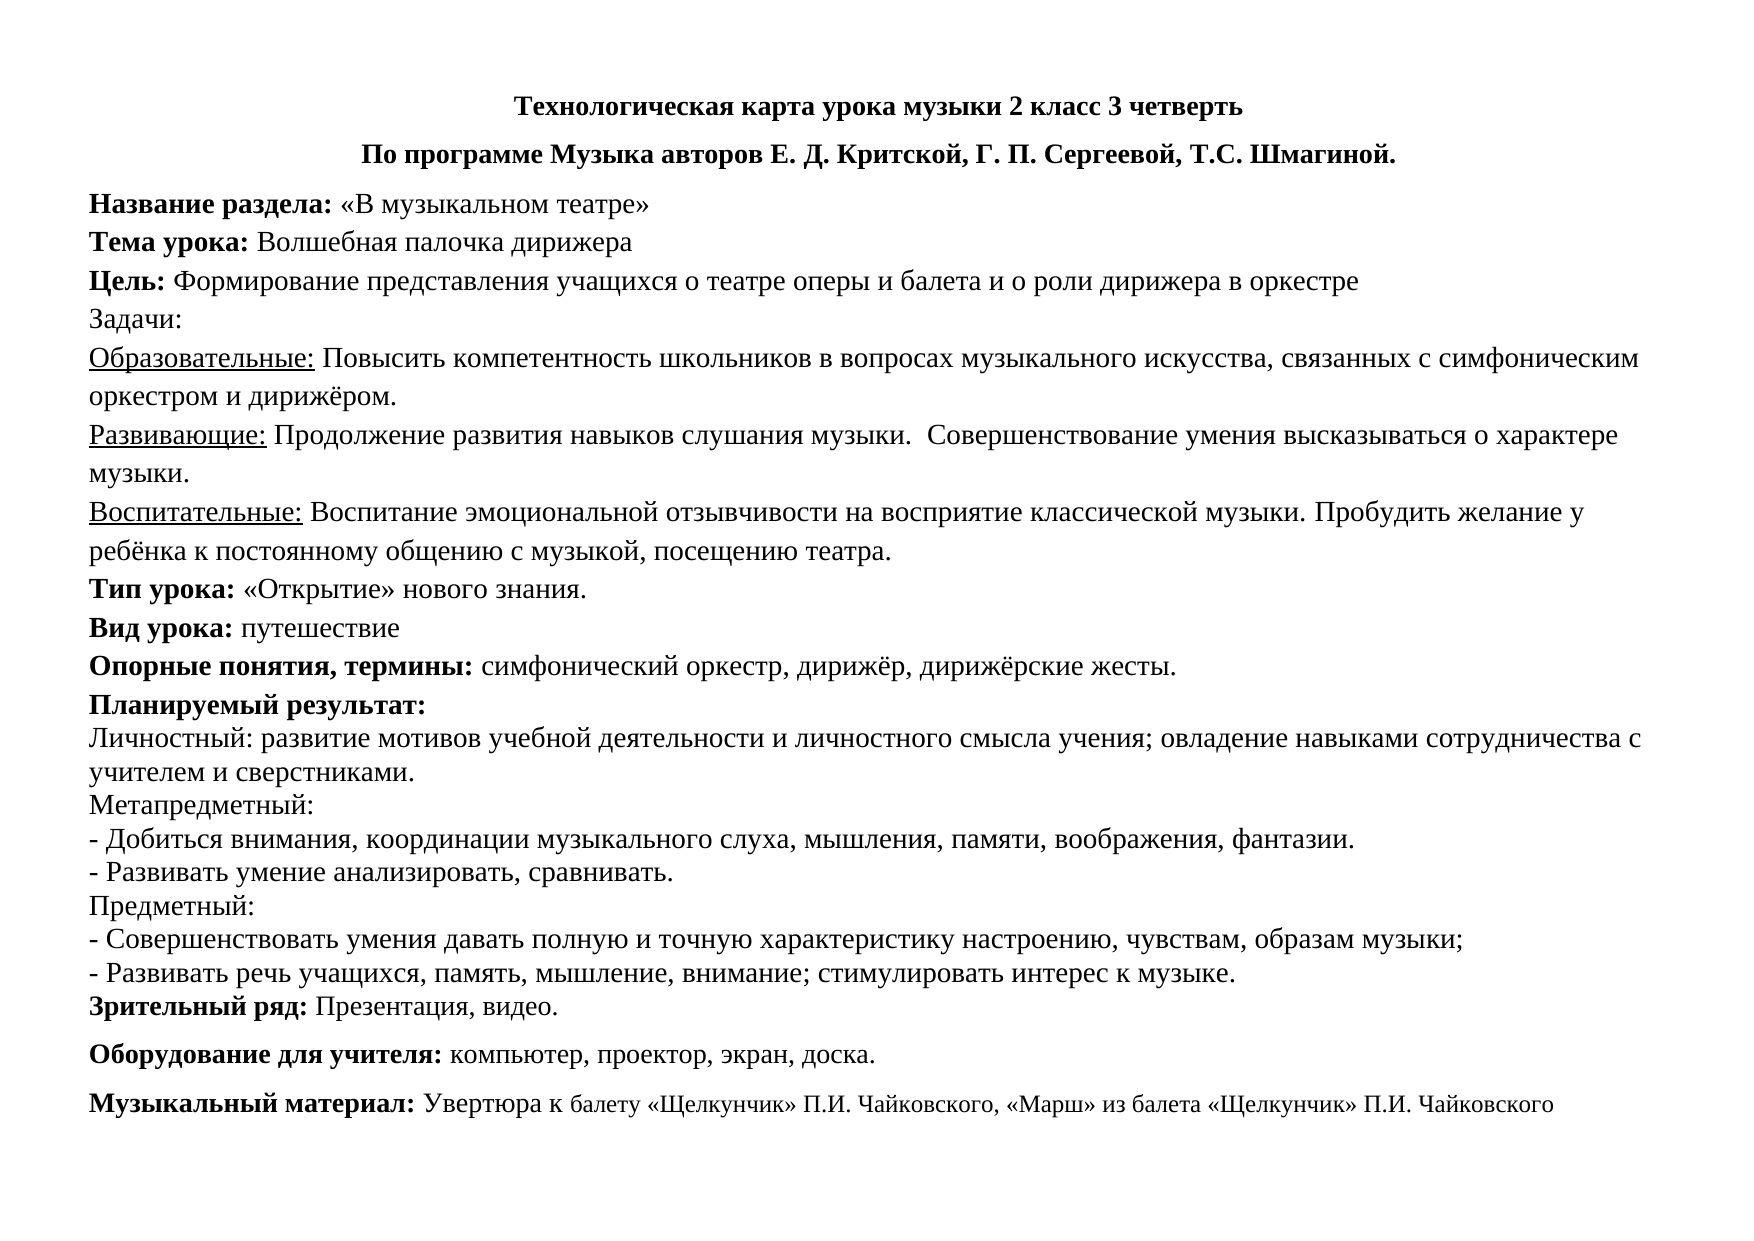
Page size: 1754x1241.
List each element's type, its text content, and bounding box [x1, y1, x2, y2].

text Вид урока: путешествие [89, 610, 1668, 643]
text Задачи: [89, 301, 1668, 335]
text - Развивать речь учащихся, память, мышление, внимание; стимулировать интерес к музыке. [89, 955, 1668, 989]
text По программе Музыка авторов Е. Д. Критской, Г. П. Сергеевой, Т.С. Шмагиной. [89, 137, 1668, 169]
text Тип урока: «Открытие» нового знания. [89, 571, 1668, 605]
text Цель: Формирование представления учащихся о театре оперы и балета и о роли дирижера в оркестре [89, 263, 1668, 296]
text Технологическая карта урока музыки 2 класс 3 четверть [89, 89, 1668, 121]
text Образовательные: Повысить компетентность школьников в вопросах музыкального искусства, связанных с симфоническим оркестром и дирижёром. [89, 340, 1668, 412]
text Личностный: развитие мотивов учебной деятельности и личностного смысла учения; овладение навыками сотрудничества с учителем и сверстниками. [89, 720, 1668, 787]
text Опорные понятия, термины: симфонический оркестр, дирижёр, дирижёрские жесты. [89, 648, 1668, 682]
text Предметный: [89, 888, 1668, 922]
text Воспитательные: Воспитание эмоциональной отзывчивости на восприятие классической музыки. Пробудить желание у ребёнка к постоянному общению с музыкой, посещению театра. [89, 494, 1668, 566]
text Метапредметный: [89, 787, 1668, 821]
text - Совершенствовать умения давать полную и точную характеристику настроению, чувствам, образам музыки; [89, 922, 1668, 955]
text Оборудование для учителя: компьютер, проектор, экран, доска. [89, 1037, 1668, 1069]
text Тема урока: Волшебная палочка дирижера [89, 224, 1668, 258]
text - Развивать умение анализировать, сравнивать. [89, 854, 1668, 888]
text Музыкальный материал: Увертюра к балету «Щелкунчик» П.И. Чайковского, «Марш» из балета «Щелкунчик» П.И. Чайковского [89, 1086, 1668, 1118]
text Планируемый результат: [89, 687, 1668, 720]
text Зрительный ряд: Презентация, видео. [89, 989, 1668, 1021]
text Название раздела: «В музыкальном театре» [89, 186, 1668, 219]
text - Добиться внимания, координации музыкального слуха, мышления, памяти, воображения, фантазии. [89, 821, 1668, 854]
text Развивающие: Продолжение развития навыков слушания музыки. Совершенствование умения высказываться о характере музыки. [89, 417, 1668, 489]
